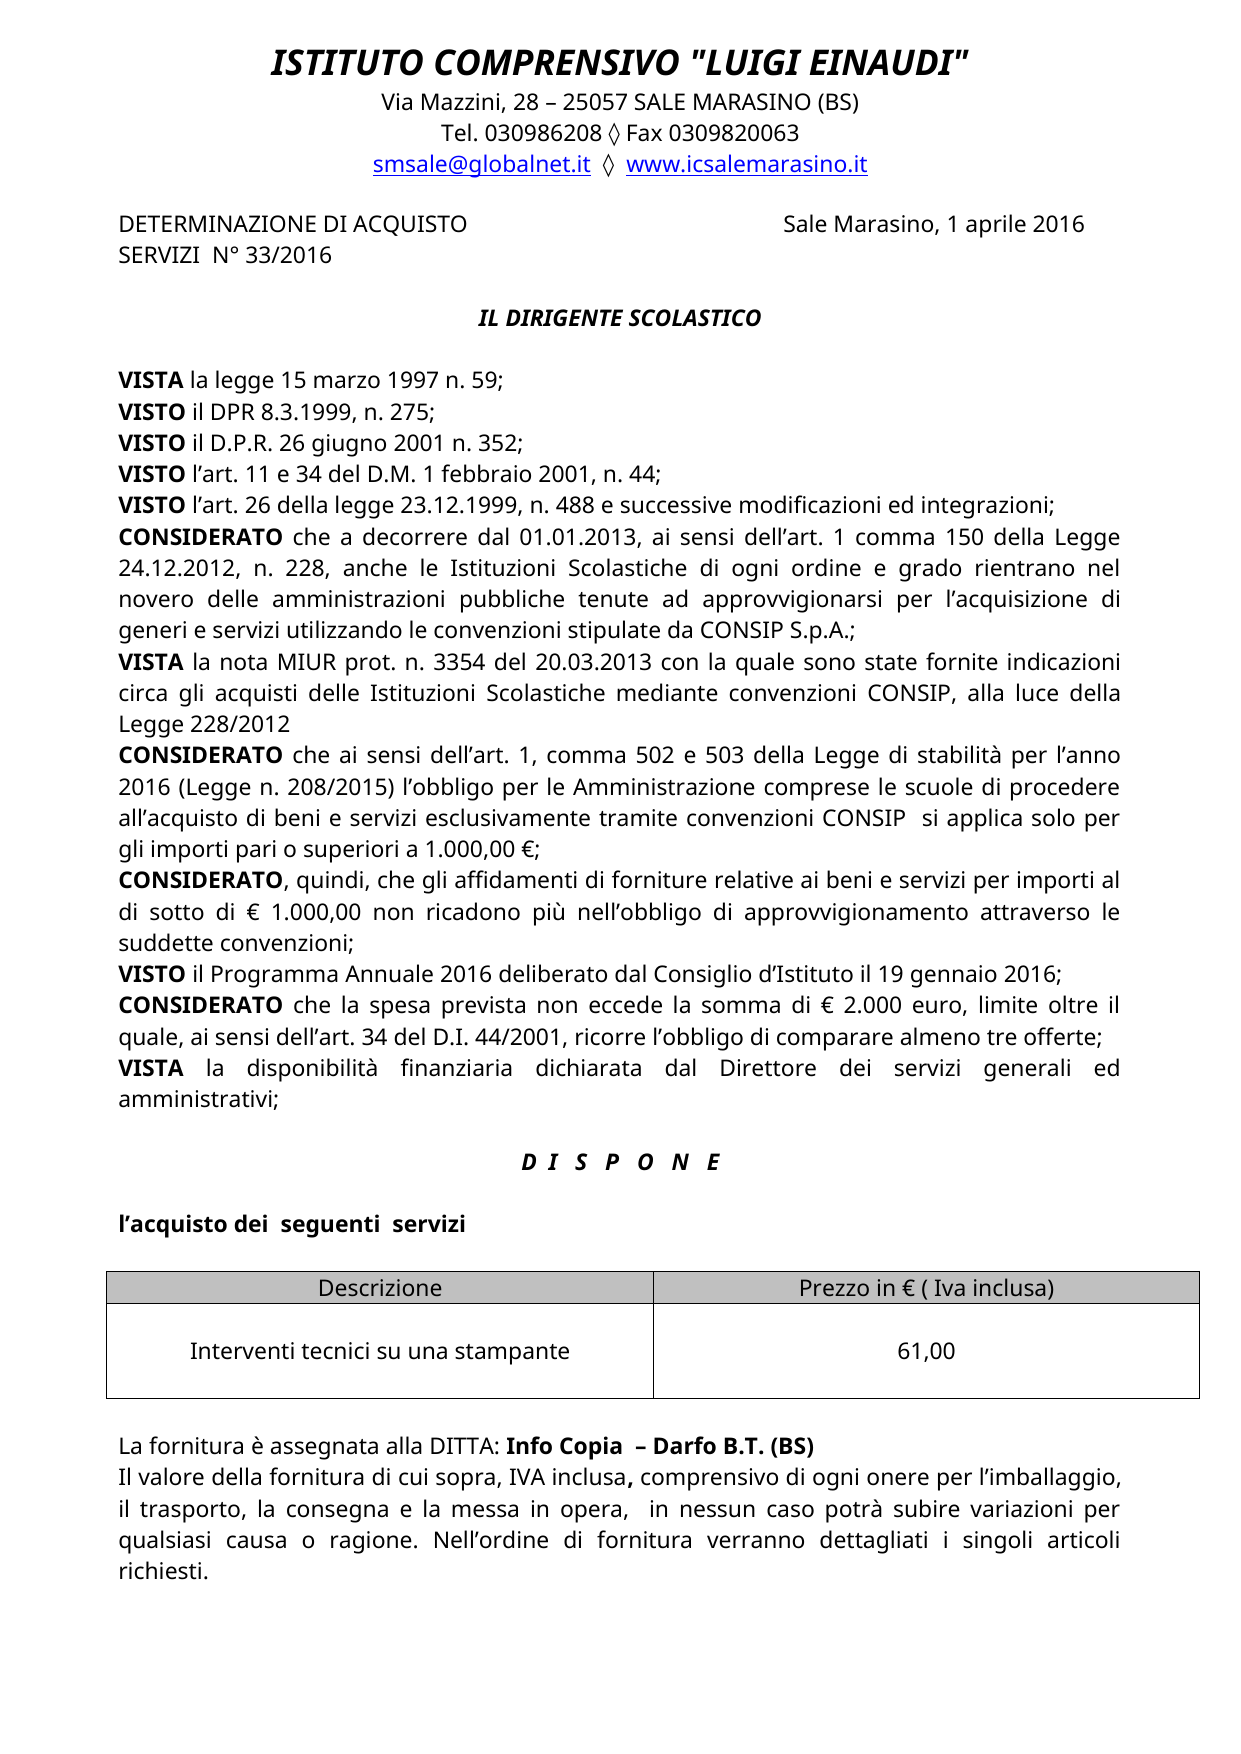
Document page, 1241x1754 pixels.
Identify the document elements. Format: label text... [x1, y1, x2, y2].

table_header Descrizione [107, 1272, 653, 1303]
text VISTO l’art. 26 della legge 23.12.1999, n. 488 e successive modificazioni ed integrazioni; [118, 489, 1122, 521]
text Tel. 030986208 ◊ Fax 0309820063 [118, 117, 1122, 148]
text VISTO l’art. 11 e 34 del D.M. 1 febbraio 2001, n. 44; [118, 458, 1122, 489]
text Via Mazzini, 28 – 25057 SALE MARASINO (BS) [118, 86, 1122, 117]
table_header Prezzo in € ( Iva inclusa) [654, 1272, 1199, 1303]
text l’acquisto dei seguenti servizi [118, 1208, 1122, 1239]
text VISTA la disponibilità finanziaria dichiarata dal Direttore dei servizi generali ed amministrativi; [118, 1052, 1122, 1114]
text CONSIDERATO, quindi, che gli affidamenti di forniture relative ai beni e servizi per importi al di sotto di € 1.000,00 non ricadono più nell’obbligo di approvvigionamento attraverso le suddette convenzioni; [118, 864, 1122, 958]
text CONSIDERATO che ai sensi dell’art. 1, comma 502 e 503 della Legge di stabilità per l’anno 2016 (Legge n. 208/2015) l’obbligo per le Amministrazione comprese le scuole di procedere all’acquisto di beni e servizi esclusivamente tramite convenzioni CONSIP si applica solo per gli importi pari o superiori a 1.000,00 €; [118, 739, 1122, 864]
text VISTO il Programma Annuale 2016 deliberato dal Consiglio d’Istituto il 19 gennaio 2016; [118, 958, 1122, 989]
text La fornitura è assegnata alla DITTA: Info Copia – Darfo B.T. (BS) [118, 1430, 1122, 1461]
text ISTITUTO COMPRENSIVO "LUIGI EINAUDI" [118, 37, 1122, 86]
text VISTO il DPR 8.3.1999, n. 275; [118, 396, 1122, 427]
text Il valore della fornitura di cui sopra, IVA inclusa, comprensivo di ogni onere per l’imballaggio, il trasporto, la consegna e la messa in opera, in nessun caso potrà subire variazioni per qualsiasi causa o ragione. Nell’ordine di fornitura verranno dettagliati i singoli articoli richiesti. [118, 1461, 1122, 1586]
text CONSIDERATO che la spesa prevista non eccede la somma di € 2.000 euro, limite oltre il quale, ai sensi dell’art. 34 del D.I. 44/2001, ricorre l’obbligo di comparare almeno tre offerte; [118, 989, 1122, 1052]
text smsale@globalnet.it ◊ www.icsalemarasino.it [118, 148, 1122, 179]
text CONSIDERATO che a decorrere dal 01.01.2013, ai sensi dell’art. 1 comma 150 della Legge 24.12.2012, n. 228, anche le Istituzioni Scolastiche di ogni ordine e grado rientrano nel novero delle amministrazioni pubbliche tenute ad approvvigionarsi per l’acquisizione di generi e servizi utilizzando le convenzioni stipulate da CONSIP S.p.A.; [118, 521, 1122, 646]
text D I S P O N E [118, 1146, 1122, 1177]
table_cell Interventi tecnici su una stampante [107, 1304, 653, 1398]
text DETERMINAZIONE DI ACQUISTO Sale Marasino, 1 aprile 2016 [118, 208, 1122, 239]
text IL DIRIGENTE SCOLASTICO [118, 302, 1122, 333]
text SERVIZI N° 33/2016 [118, 239, 1122, 271]
table_cell 61,00 [654, 1304, 1199, 1398]
text VISTA la nota MIUR prot. n. 3354 del 20.03.2013 con la quale sono state fornite indicazioni circa gli acquisti delle Istituzioni Scolastiche mediante convenzioni CONSIP, alla luce della Legge 228/2012 [118, 646, 1122, 739]
text VISTO il D.P.R. 26 giugno 2001 n. 352; [118, 427, 1122, 458]
text VISTA la legge 15 marzo 1997 n. 59; [118, 364, 1122, 396]
